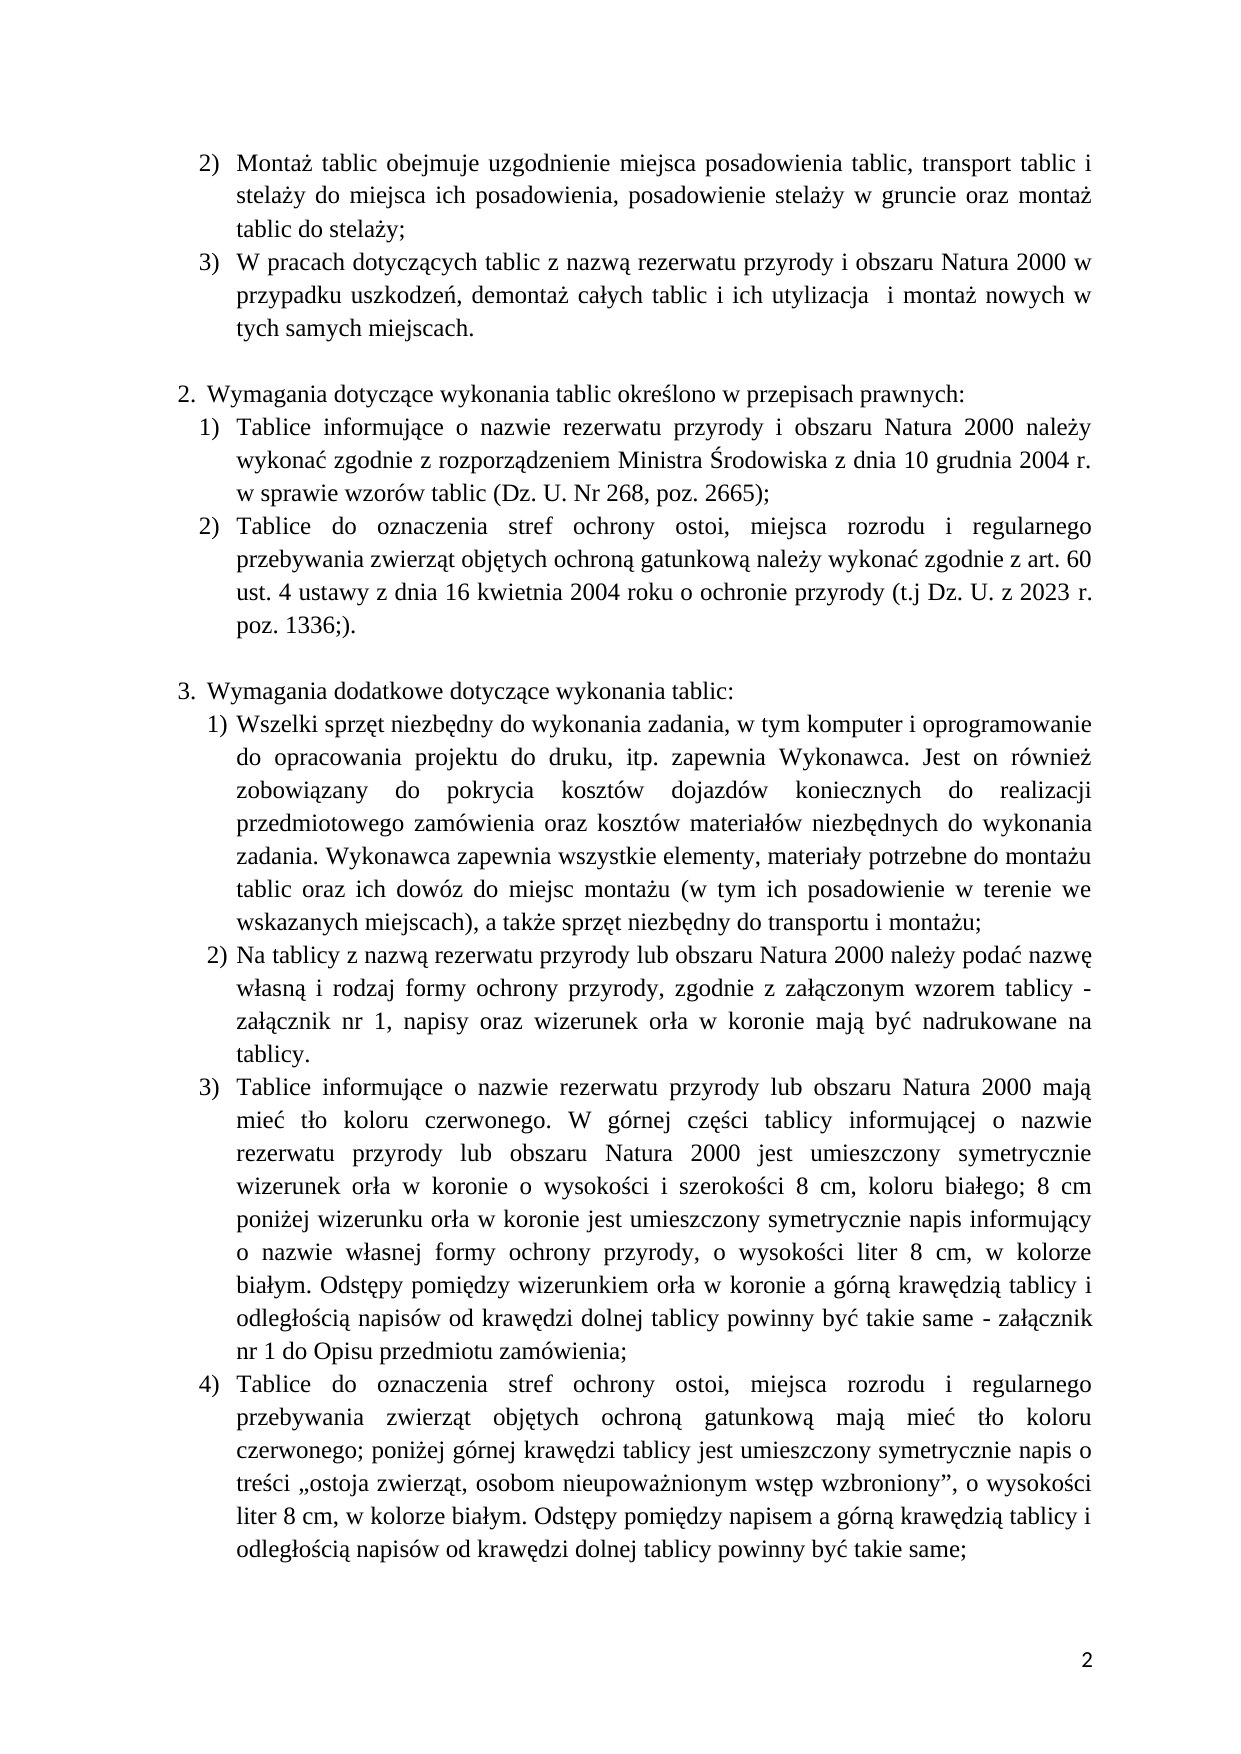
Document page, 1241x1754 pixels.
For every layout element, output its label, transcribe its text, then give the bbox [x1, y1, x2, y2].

list Tablice informujące o nazwie rezerwatu przyrody i obszaru Natura 2000 należy wykonać zgodnie z rozporządzeniem Ministra Środowiska z dnia 10 grudnia 2004 r. w sprawie wzorów tablic (Dz. U. Nr 268, poz. 2665); [199, 412, 1093, 507]
list Montaż tablic obejmuje uzgodnienie miejsca posadowienia tablic, transport tablic i stelaży do miejsca ich posadowienia, posadowienie stelaży w gruncie oraz montaż tablic do stelaży; [199, 148, 1093, 242]
list W pracach dotyczących tablic z nazwą rezerwatu przyrody i obszaru Natura 2000 w przypadku uszkodzeń, demontaż całych tablic i ich utylizacja i montaż nowych w tych samych miejscach. [199, 247, 1093, 341]
list Wymagania dotyczące wykonania tablic określono w przepisach prawnych: [177, 379, 1093, 407]
list Tablice informujące o nazwie rezerwatu przyrody lub obszaru Natura 2000 mają mieć tło koloru czerwonego. W górnej części tablicy informującej o nazwie rezerwatu przyrody lub obszaru Natura 2000 jest umieszczony symetrycznie wizerunek orła w koronie o wysokości i szerokości 8 cm, koloru białego; 8 cm poniżej wizerunku orła w koronie jest umieszczony symetrycznie napis informujący o nazwie własnej formy ochrony przyrody, o wysokości liter 8 cm, w kolorze białym. Odstępy pomiędzy wizerunkiem orła w koronie a górną krawędzią tablicy i odległością napisów od krawędzi dolnej tablicy powinny być takie same - załącznik nr 1 do Opisu przedmiotu zamówienia; [199, 1072, 1093, 1365]
list Tablice do oznaczenia stref ochrony ostoi, miejsca rozrodu i regularnego przebywania zwierząt objętych ochroną gatunkową mają mieć tło koloru czerwonego; poniżej górnej krawędzi tablicy jest umieszczony symetrycznie napis o treści „ostoja zwierząt, osobom nieupoważnionym wstęp wzbroniony”, o wysokości liter 8 cm, w kolorze białym. Odstępy pomiędzy napisem a górną krawędzią tablicy i odległością napisów od krawędzi dolnej tablicy powinny być takie same; [199, 1369, 1093, 1563]
list Wymagania dodatkowe dotyczące wykonania tablic: [177, 676, 1093, 705]
list Na tablicy z nazwą rezerwatu przyrody lub obszaru Natura 2000 należy podać nazwę własną i rodzaj formy ochrony przyrody, zgodnie z załączonym wzorem tablicy - załącznik nr 1, napisy oraz wizerunek orła w koronie mają być nadrukowane na tablicy. [207, 940, 1093, 1068]
list Wszelki sprzęt niezbędny do wykonania zadania, w tym komputer i oprogramowanie do opracowania projektu do druku, itp. zapewnia Wykonawca. Jest on również zobowiązany do pokrycia kosztów dojazdów koniecznych do realizacji przedmiotowego zamówienia oraz kosztów materiałów niezbędnych do wykonania zadania. Wykonawca zapewnia wszystkie elementy, materiały potrzebne do montażu tablic oraz ich dowóz do miejsc montażu (w tym ich posadowienie w terenie we wskazanych miejscach), a także sprzęt niezbędny do transportu i montażu; [207, 709, 1093, 936]
list Tablice do oznaczenia stref ochrony ostoi, miejsca rozrodu i regularnego przebywania zwierząt objętych ochroną gatunkową należy wykonać zgodnie z art. 60 ust. 4 ustawy z dnia 16 kwietnia 2004 roku o ochronie przyrody (t.j Dz. U. z 2023 r. poz. 1336;). [199, 511, 1093, 639]
